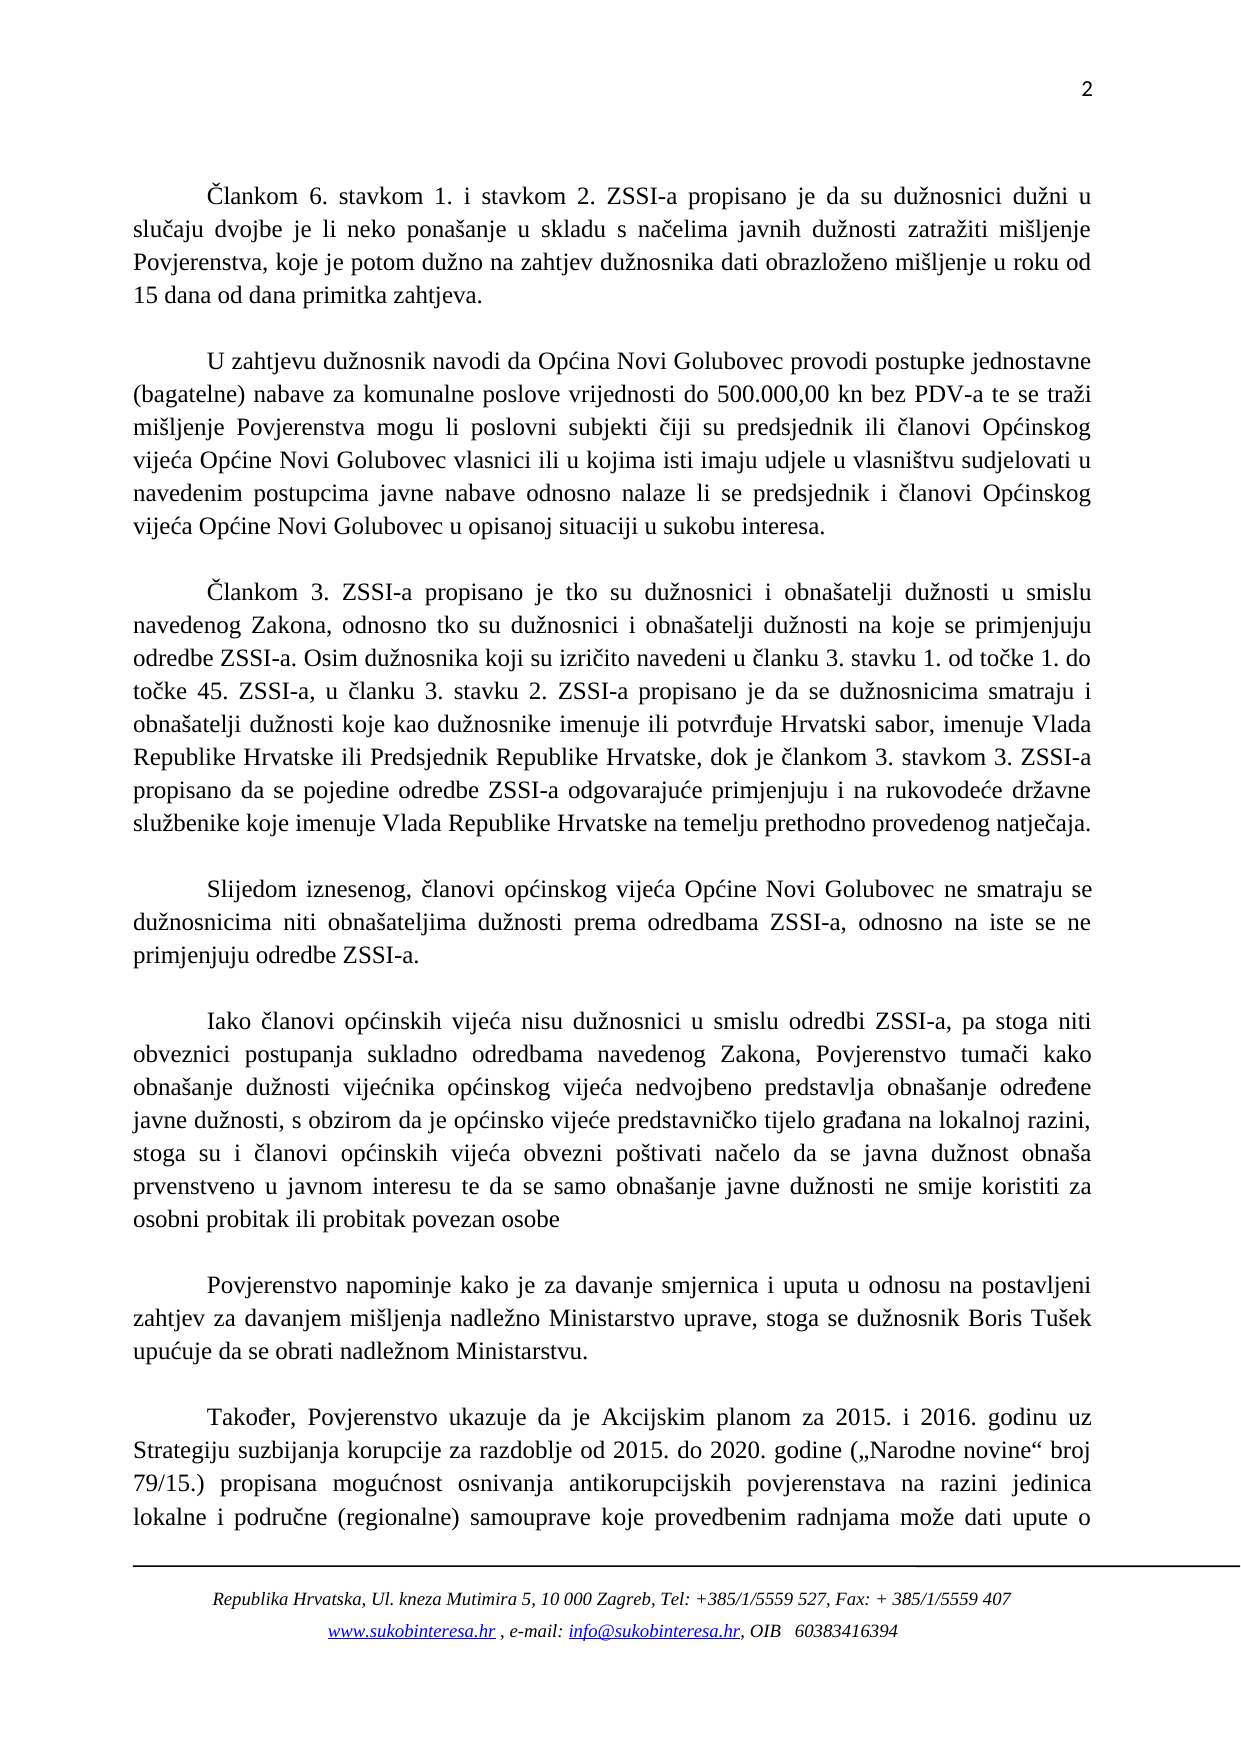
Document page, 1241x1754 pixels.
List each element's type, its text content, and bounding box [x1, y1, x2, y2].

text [133, 1402, 1092, 1530]
text Člankom 3. ZSSI-a propisano je tko su dužnosnici i obnašatelji dužnosti u smislu navedenog Zakona, odnosno tko su dužnosnici i obnašatelji dužnosti na koje se primjenjuju odredbe ZSSI-a. Osim dužnosnika koji su izričito navedeni u članku 3. stavku 1. od točke 1. do točke 45. ZSSI-a, u članku 3. stavku 2. ZSSI-a propisano je da se dužnosnicima smatraju i obnašatelji dužnosti koje kao dužnosnike imenuje ili potvrđuje Hrvatski sabor, imenuje Vlada Republike Hrvatske ili Predsjednik Republike Hrvatske, dok je člankom 3. stavkom 3. ZSSI-a propisano da se pojedine odredbe ZSSI-a odgovarajuće primjenjuju i na rukovodeće državne službenike koje imenuje Vlada Republike Hrvatske na temelju prethodno provedenog natječaja. [133, 577, 1092, 837]
text Povjerenstvo napominje kako je za davanje smjernica i uputa u odnosu na postavljeni zahtjev za davanjem mišljenja nadležno Ministarstvo uprave, stoga se dužnosnik Boris Tušek upućuje da se obrati nadležnom Ministarstvu. [133, 1270, 1092, 1365]
text U zahtjevu dužnosnik navodi da Općina Novi Golubovec provodi postupke jednostavne (bagatelne) nabave za komunalne poslove vrijednosti do 500.000,00 kn bez PDV-a te se traži mišljenje Povjerenstva mogu li poslovni subjekti čiji su predsjednik ili članovi Općinskog vijeća Općine Novi Golubovec vlasnici ili u kojima isti imaju udjele u vlasništvu sudjelovati u navedenim postupcima javne nabave odnosno nalaze li se predsjednik i članovi Općinskog vijeća Općine Novi Golubovec u opisanoj situaciji u sukobu interesa. [133, 346, 1092, 540]
text Iako članovi općinskih vijeća nisu dužnosnici u smislu odredbi ZSSI-a, pa stoga niti obveznici postupanja sukladno odredbama navedenog Zakona, Povjerenstvo tumači kako obnašanje dužnosti vijećnika općinskog vijeća nedvojbeno predstavlja obnašanje određene javne dužnosti, s obzirom da je općinsko vijeće predstavničko tijelo građana na lokalnoj razini, stoga su i članovi općinskih vijeća obvezni poštivati načelo da se javna dužnost obnaša prvenstveno u javnom interesu te da se samo obnašanje javne dužnosti ne smije koristiti za osobni probitak ili probitak povezan osobe [133, 1006, 1092, 1233]
text Slijedom iznesenog, članovi općinskog vijeća Općine Novi Golubovec ne smatraju se dužnosnicima niti obnašateljima dužnosti prema odredbama ZSSI-a, odnosno na iste se ne primjenjuju odredbe ZSSI-a. [133, 874, 1092, 969]
text Člankom 6. stavkom 1. i stavkom 2. ZSSI-a propisano je da su dužnosnici dužni u slučaju dvojbe je li neko ponašanje u skladu s načelima javnih dužnosti zatražiti mišljenje Povjerenstva, koje je potom dužno na zahtjev dužnosnika dati obrazloženo mišljenje u roku od 15 dana od dana primitka zahtjeva. [133, 181, 1092, 308]
